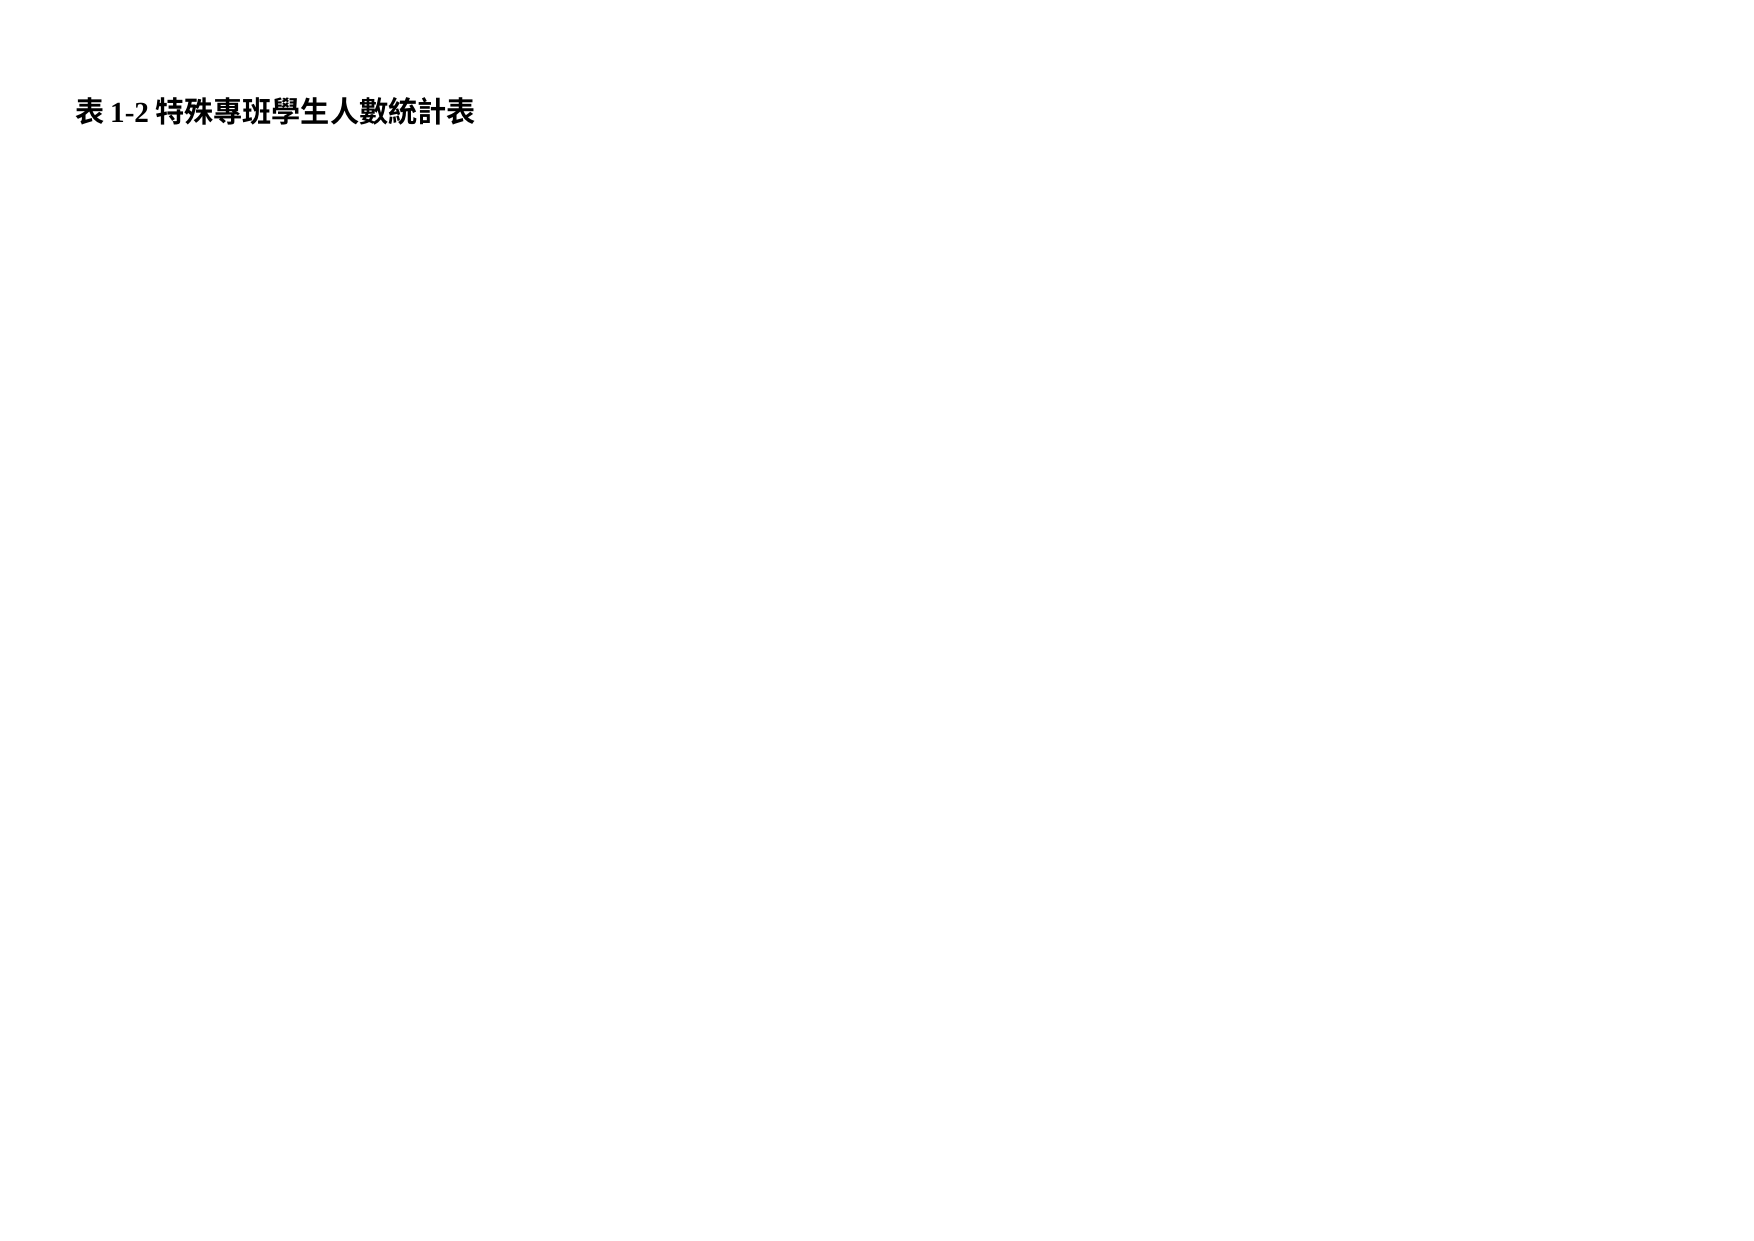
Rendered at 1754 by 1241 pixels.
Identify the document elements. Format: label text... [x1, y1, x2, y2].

text 表1-2特殊專班學生人數統計表 [75, 88, 1679, 131]
